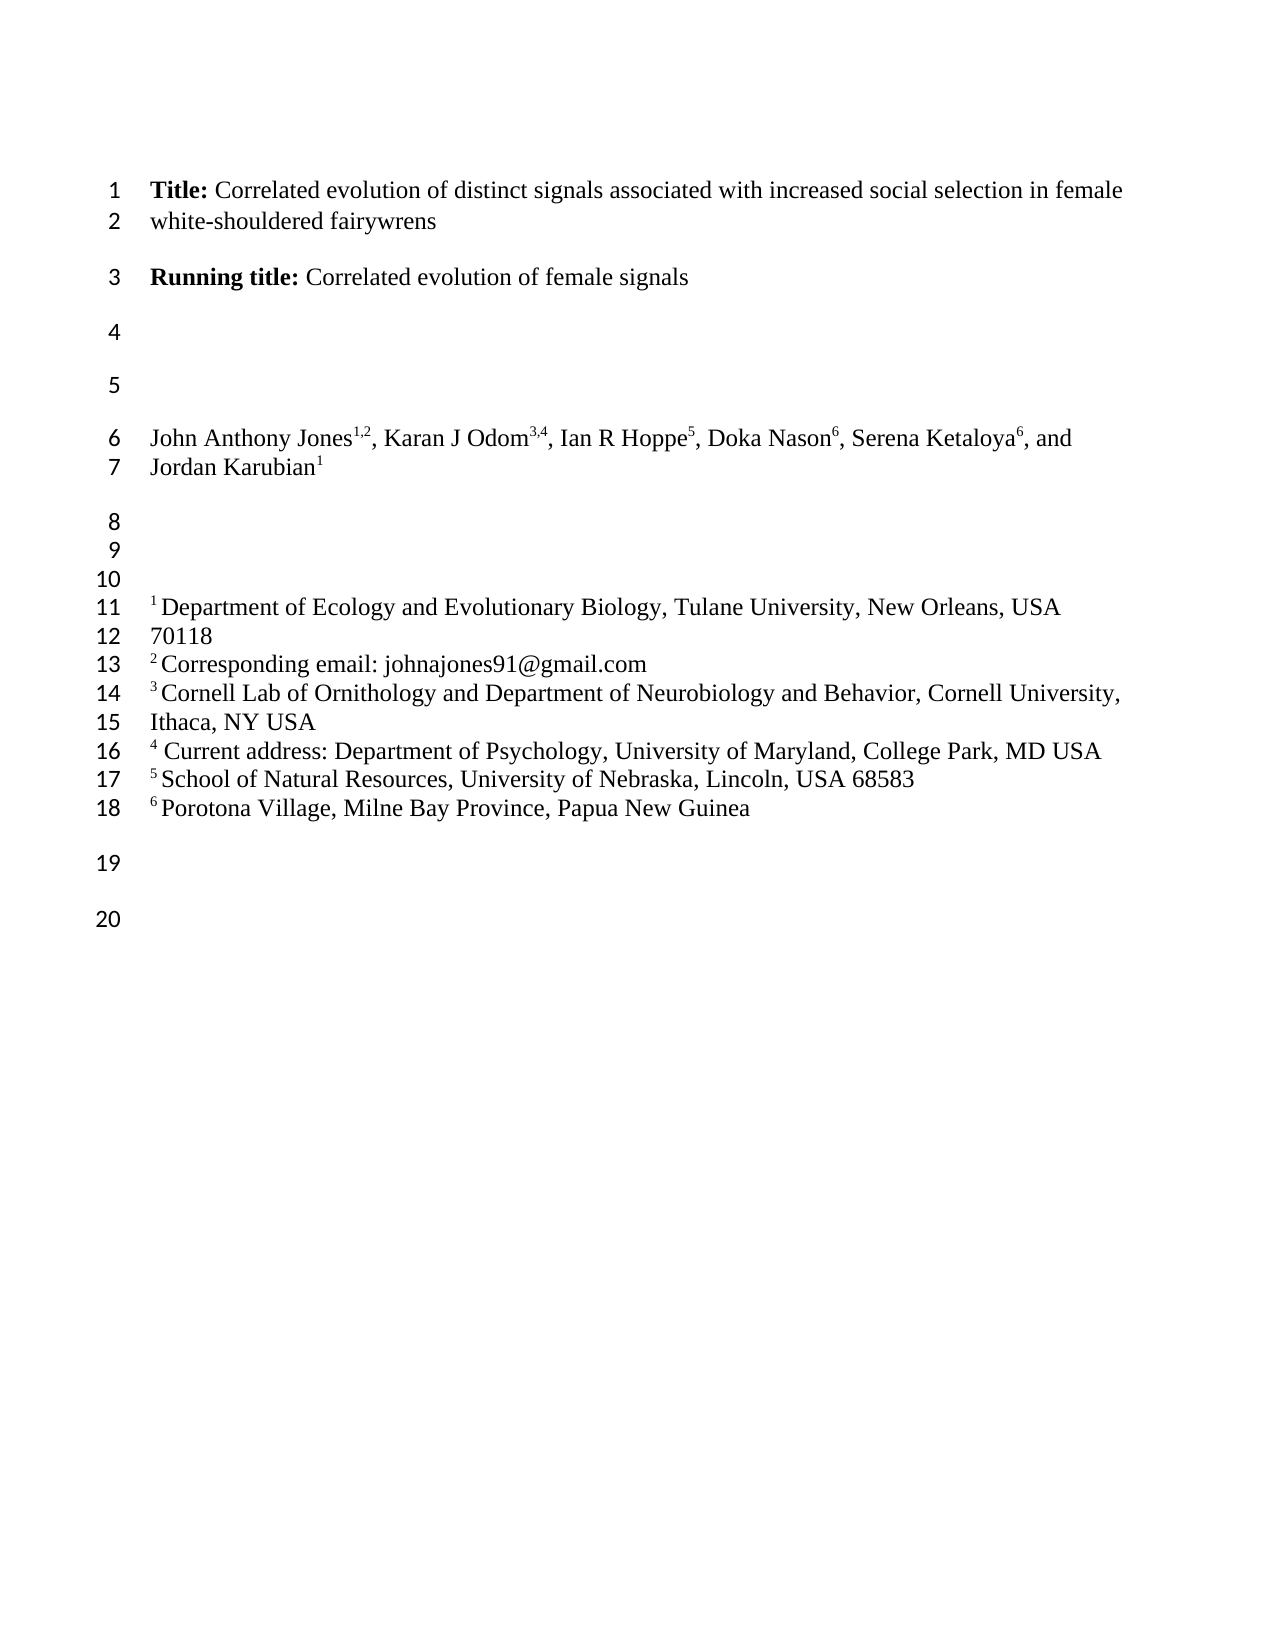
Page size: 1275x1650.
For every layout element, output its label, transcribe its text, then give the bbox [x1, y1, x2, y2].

text 1 Department of Ecology and Evolutionary Biology, Tulane University, New Orleans, USA 70118 [150, 592, 1125, 649]
text 4 Current address: Department of Psychology, University of Maryland, College Park, MD USA [150, 736, 1125, 764]
text Running title: Correlated evolution of female signals [150, 262, 1125, 291]
text 3 Cornell Lab of Ornithology and Department of Neurobiology and Behavior, Cornell University, Ithaca, NY USA [150, 678, 1125, 736]
text 2 Corresponding email: johnajones91@gmail.com [150, 649, 1125, 678]
text John Anthony Jones1,2, Karan J Odom3,4, Ian R Hoppe5, Doka Nason6, Serena Ketaloya6, and Jordan Karubian1 [150, 423, 1125, 481]
text 6 Porotona Village, Milne Bay Province, Papua New Guinea [150, 793, 1125, 822]
text 5 School of Natural Resources, University of Nebraska, Lincoln, USA 68583 [150, 764, 1125, 793]
subtitle Title: Correlated evolution of distinct signals associated with increased social selection in female white-shouldered fairywrens [150, 175, 1125, 235]
